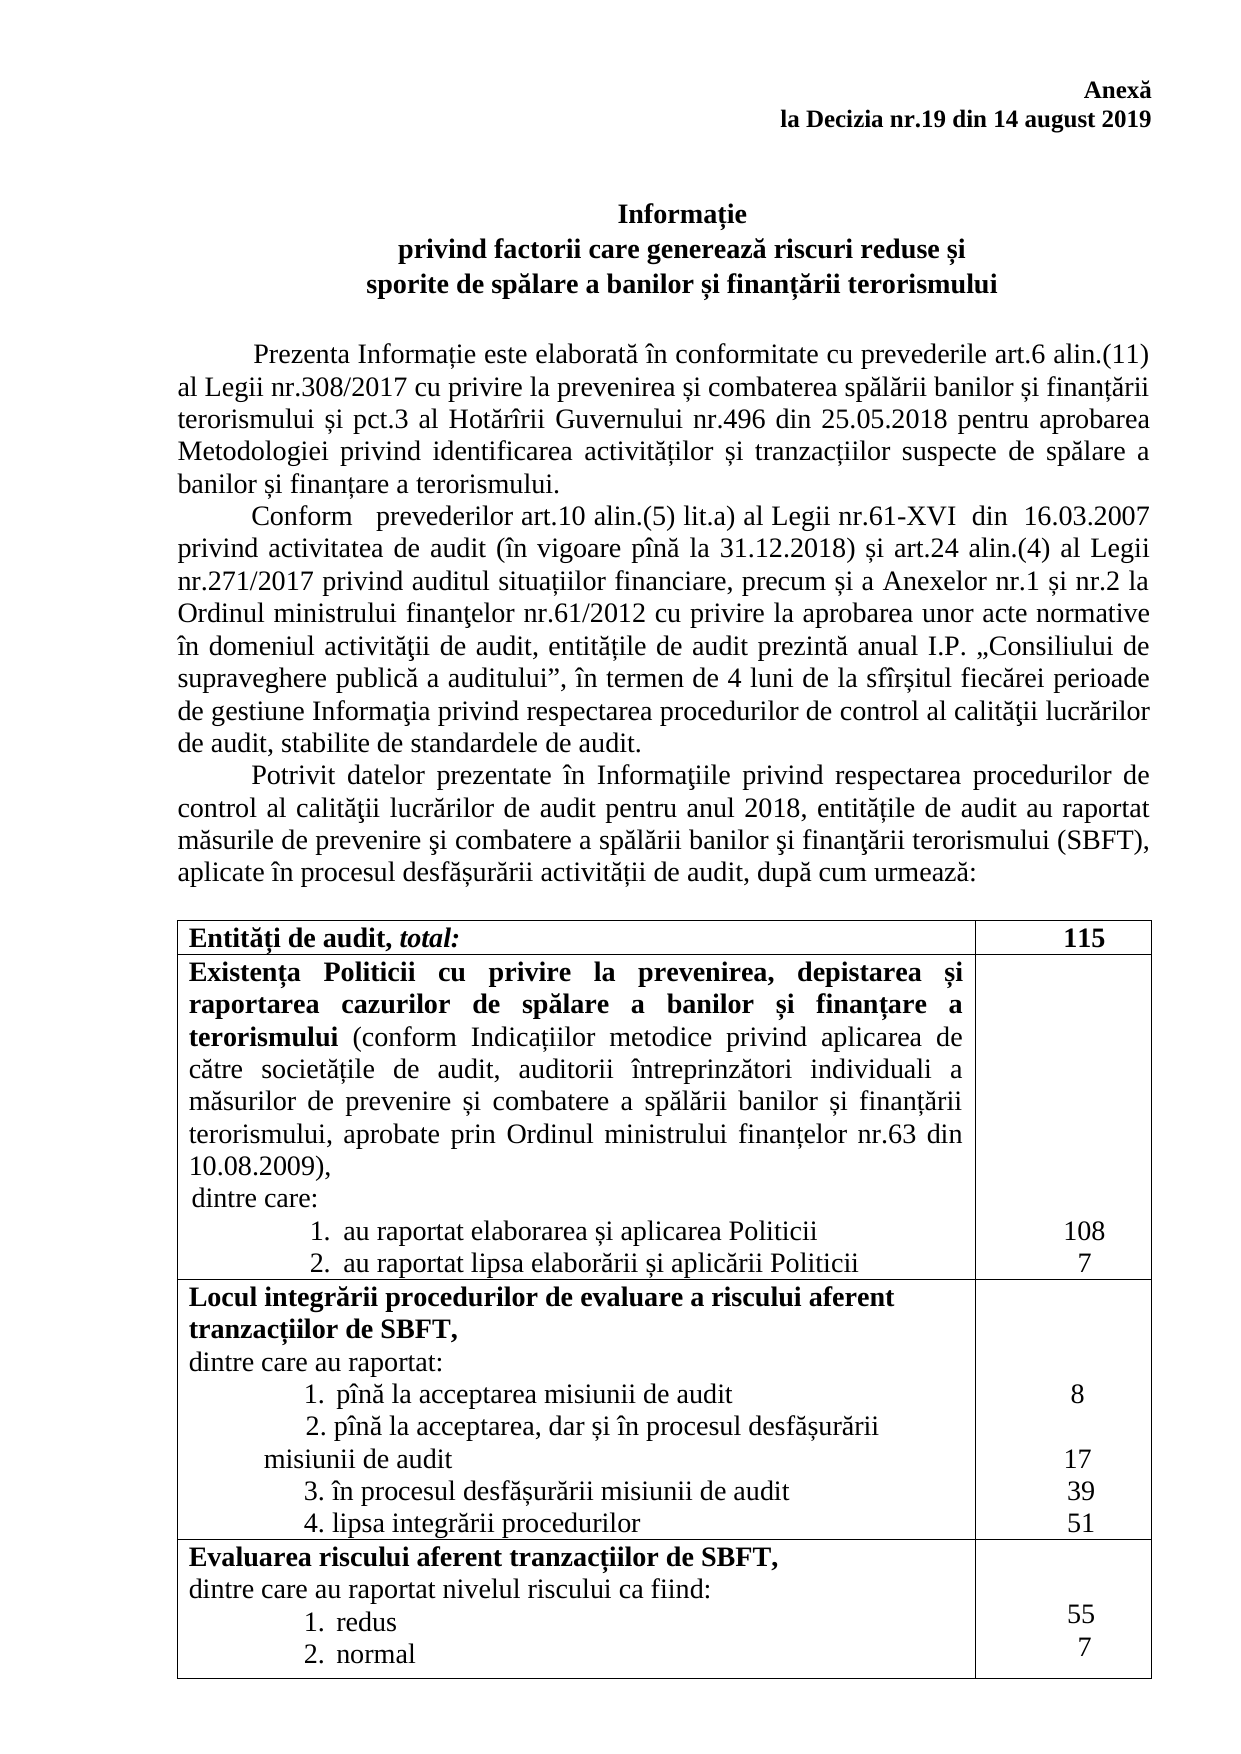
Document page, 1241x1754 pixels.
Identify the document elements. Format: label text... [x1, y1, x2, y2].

table_cell 108 7 [976, 955, 1151, 1279]
text Potrivit datelor prezentate în Informaţiile privind respectarea procedurilor de control al calităţii lucrărilor de audit pentru anul 2018, entitățile de audit au raportat măsurile de prevenire şi combatere a spălării banilor şi finanţării terorismului (SBFT), aplicate în procesul desfășurării activității de audit, după cum urmează: [177, 758, 1152, 888]
text Prezenta Informație este elaborată în conformitate cu prevederile art.6 alin.(11) al Legii nr.308/2017 cu privire la prevenirea și combaterea spălării banilor și finanțării terorismului și pct.3 al Hotărîrii Guvernului nr.496 din 25.05.2018 pentru aprobarea Metodologiei privind identificarea activităților și tranzacțiilor suspecte de spălare a banilor și finanțare a terorismului. [177, 337, 1152, 499]
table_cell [178, 1540, 975, 1678]
text Informație [213, 198, 1152, 230]
text sporite de spălare a banilor și finanțării terorismului [213, 267, 1152, 300]
table_cell 55 7 2 51 [976, 1540, 1151, 1678]
text privind factorii care generează riscuri reduse și [213, 232, 1152, 265]
table_cell Existența Politicii cu privire la prevenirea, depistarea și raportarea cazurilor de spălare a banilor și finanțare a terorismului (conform Indicațiilor metodice privind aplicarea de către societățile de audit, auditorii întreprinzători individuali a măsurilor de prevenire și combatere a spălării banilor și finanțării terorismului, aprobate prin Ordinul ministrului finanțelor nr.63 din 10.08.2009), dintre care: au raportat elaborarea și aplicarea Politicii au raportat lipsa elaborării și aplicării Politicii [178, 955, 975, 1279]
table_header 115 [976, 921, 1151, 954]
table_header Entități de audit, total: [178, 921, 975, 954]
text Anexă [177, 75, 1152, 104]
text la Decizia nr.19 din 14 august 2019 [177, 104, 1152, 132]
table_cell Locul integrării procedurilor de evaluare a riscului aferent tranzacțiilor de SBFT, dintre care au raportat: pînă la acceptarea misiunii de audit 2. pînă la acceptarea, dar și în procesul desfășurării misiunii de audit 3. în procesul desfășurării misiunii de audit 4. lipsa integrării procedurilor [178, 1280, 975, 1539]
table_cell 8 17 39 51 [976, 1280, 1151, 1539]
text Conform prevederilor art.10 alin.(5) lit.a) al Legii nr.61-XVI din 16.03.2007 privind activitatea de audit (în vigoare pînă la 31.12.2018) și art.24 alin.(4) al Legii nr.271/2017 privind auditul situațiilor financiare, precum și a Anexelor nr.1 și nr.2 la Ordinul ministrului finanţelor nr.61/2012 cu privire la aprobarea unor acte normative în domeniul activităţii de audit, entitățile de audit prezintă anual I.P. „Consiliului de supraveghere publică a auditului”, în termen de 4 luni de la sfîrșitul fiecărei perioade de gestiune Informaţia privind respectarea procedurilor de control al calităţii lucrărilor de audit, stabilite de standardele de audit. [177, 499, 1152, 758]
